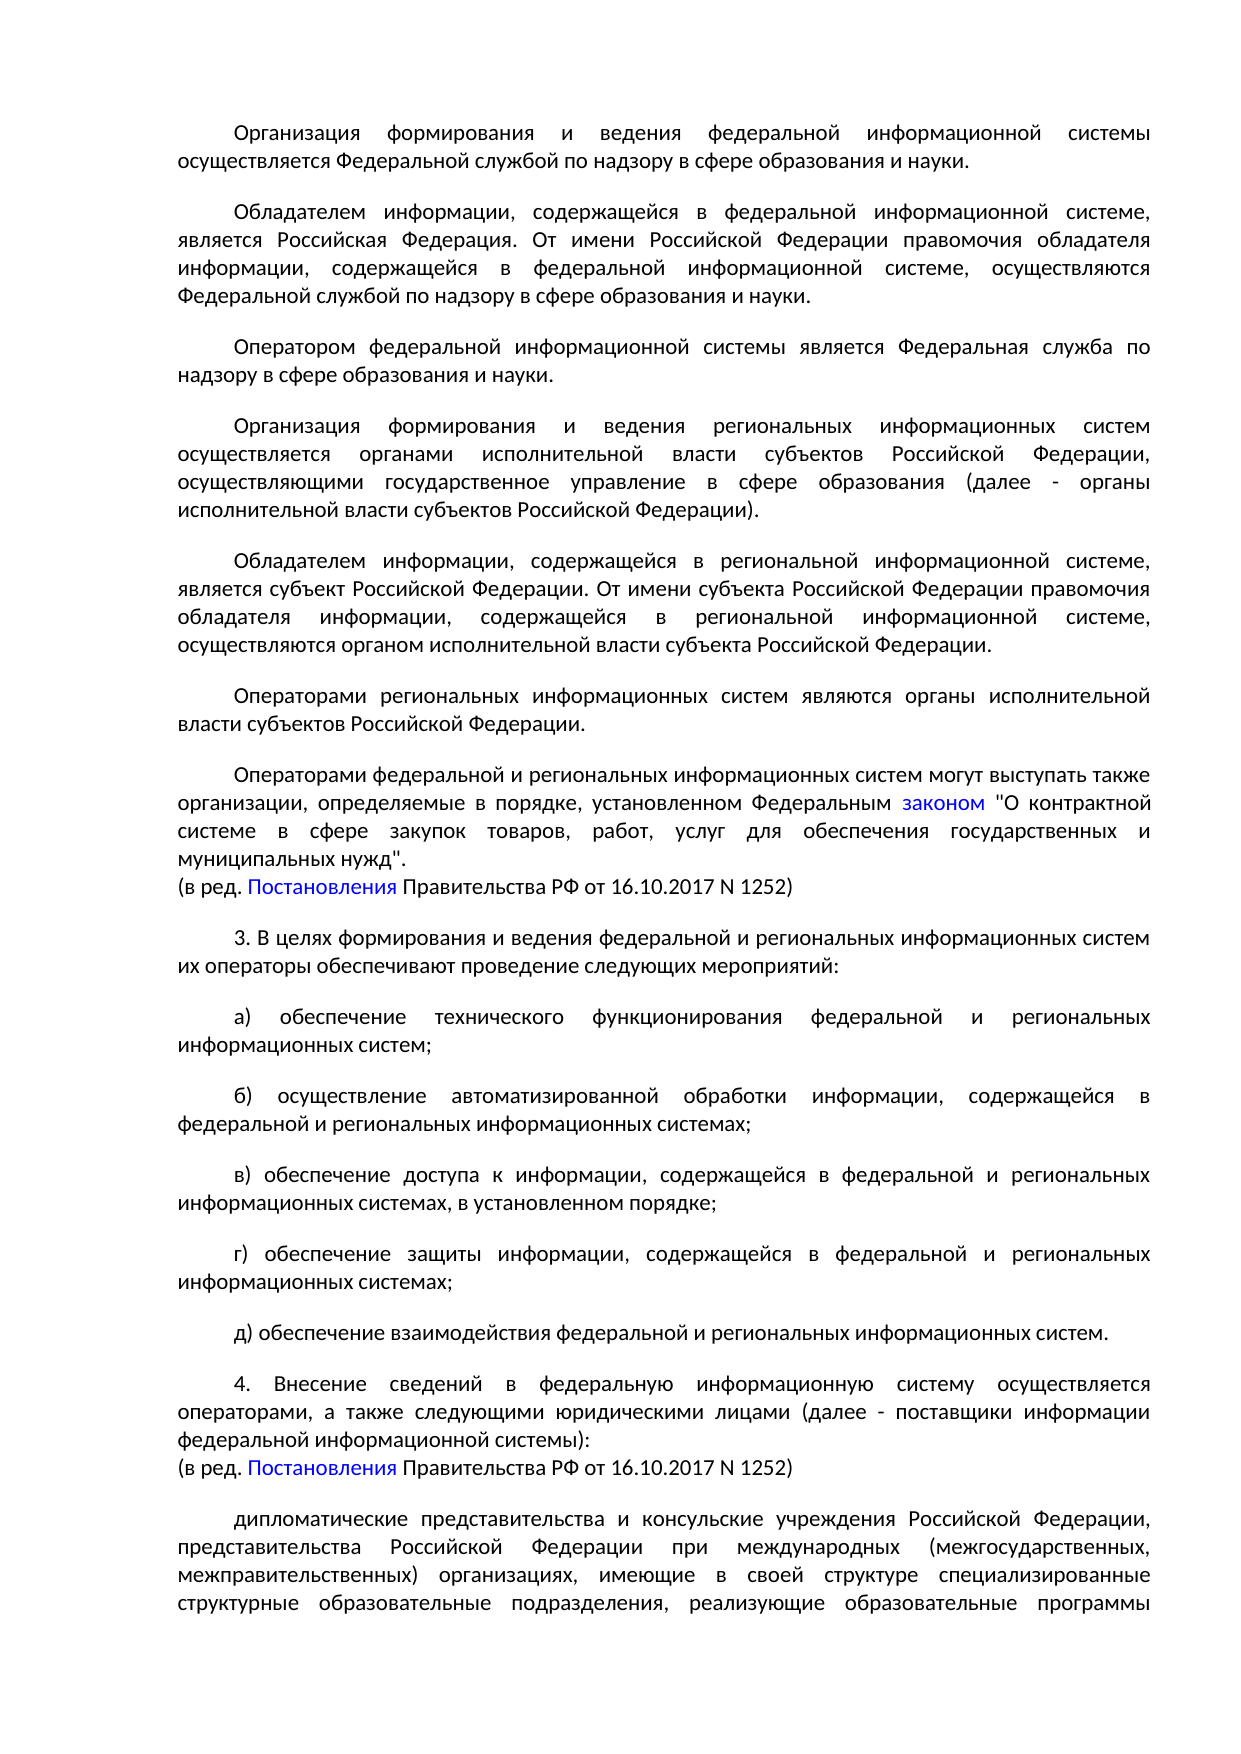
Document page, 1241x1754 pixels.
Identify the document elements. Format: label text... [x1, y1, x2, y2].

text Оператором федеральной информационной системы является Федеральная служба по надзору в сфере образования и науки. [177, 332, 1152, 388]
text Организация формирования и ведения федеральной информационной системы осуществляется Федеральной службой по надзору в сфере образования и науки. [177, 118, 1152, 174]
text а) обеспечение технического функционирования федеральной и региональных информационных систем; [177, 1002, 1152, 1058]
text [177, 1504, 1152, 1616]
text Операторами региональных информационных систем являются органы исполнительной власти субъектов Российской Федерации. [177, 681, 1152, 737]
text д) обеспечение взаимодействия федеральной и региональных информационных систем. [177, 1318, 1152, 1346]
text Обладателем информации, содержащейся в региональной информационной системе, является субъект Российской Федерации. От имени субъекта Российской Федерации правомочия обладателя информации, содержащейся в региональной информационной системе, осуществляются органом исполнительной власти субъекта Российской Федерации. [177, 546, 1152, 658]
text б) осуществление автоматизированной обработки информации, содержащейся в федеральной и региональных информационных системах; [177, 1081, 1152, 1137]
text Организация формирования и ведения региональных информационных систем осуществляется органами исполнительной власти субъектов Российской Федерации, осуществляющими государственное управление в сфере образования (далее - органы исполнительной власти субъектов Российской Федерации). [177, 411, 1152, 523]
text Операторами федеральной и региональных информационных систем могут выступать также организации, определяемые в порядке, установленном Федеральным законом "О контрактной системе в сфере закупок товаров, работ, услуг для обеспечения государственных и муниципальных нужд". [177, 760, 1152, 872]
text Обладателем информации, содержащейся в федеральной информационной системе, является Российская Федерация. От имени Российской Федерации правомочия обладателя информации, содержащейся в федеральной информационной системе, осуществляются Федеральной службой по надзору в сфере образования и науки. [177, 197, 1152, 309]
text 3. В целях формирования и ведения федеральной и региональных информационных систем их операторы обеспечивают проведение следующих мероприятий: [177, 923, 1152, 979]
text (в ред. Постановления Правительства РФ от 16.10.2017 N 1252) [177, 872, 1152, 900]
text в) обеспечение доступа к информации, содержащейся в федеральной и региональных информационных системах, в установленном порядке; [177, 1160, 1152, 1216]
text (в ред. Постановления Правительства РФ от 16.10.2017 N 1252) [177, 1453, 1152, 1481]
text г) обеспечение защиты информации, содержащейся в федеральной и региональных информационных системах; [177, 1239, 1152, 1295]
text 4. Внесение сведений в федеральную информационную систему осуществляется операторами, а также следующими юридическими лицами (далее - поставщики информации федеральной информационной системы): [177, 1369, 1152, 1453]
